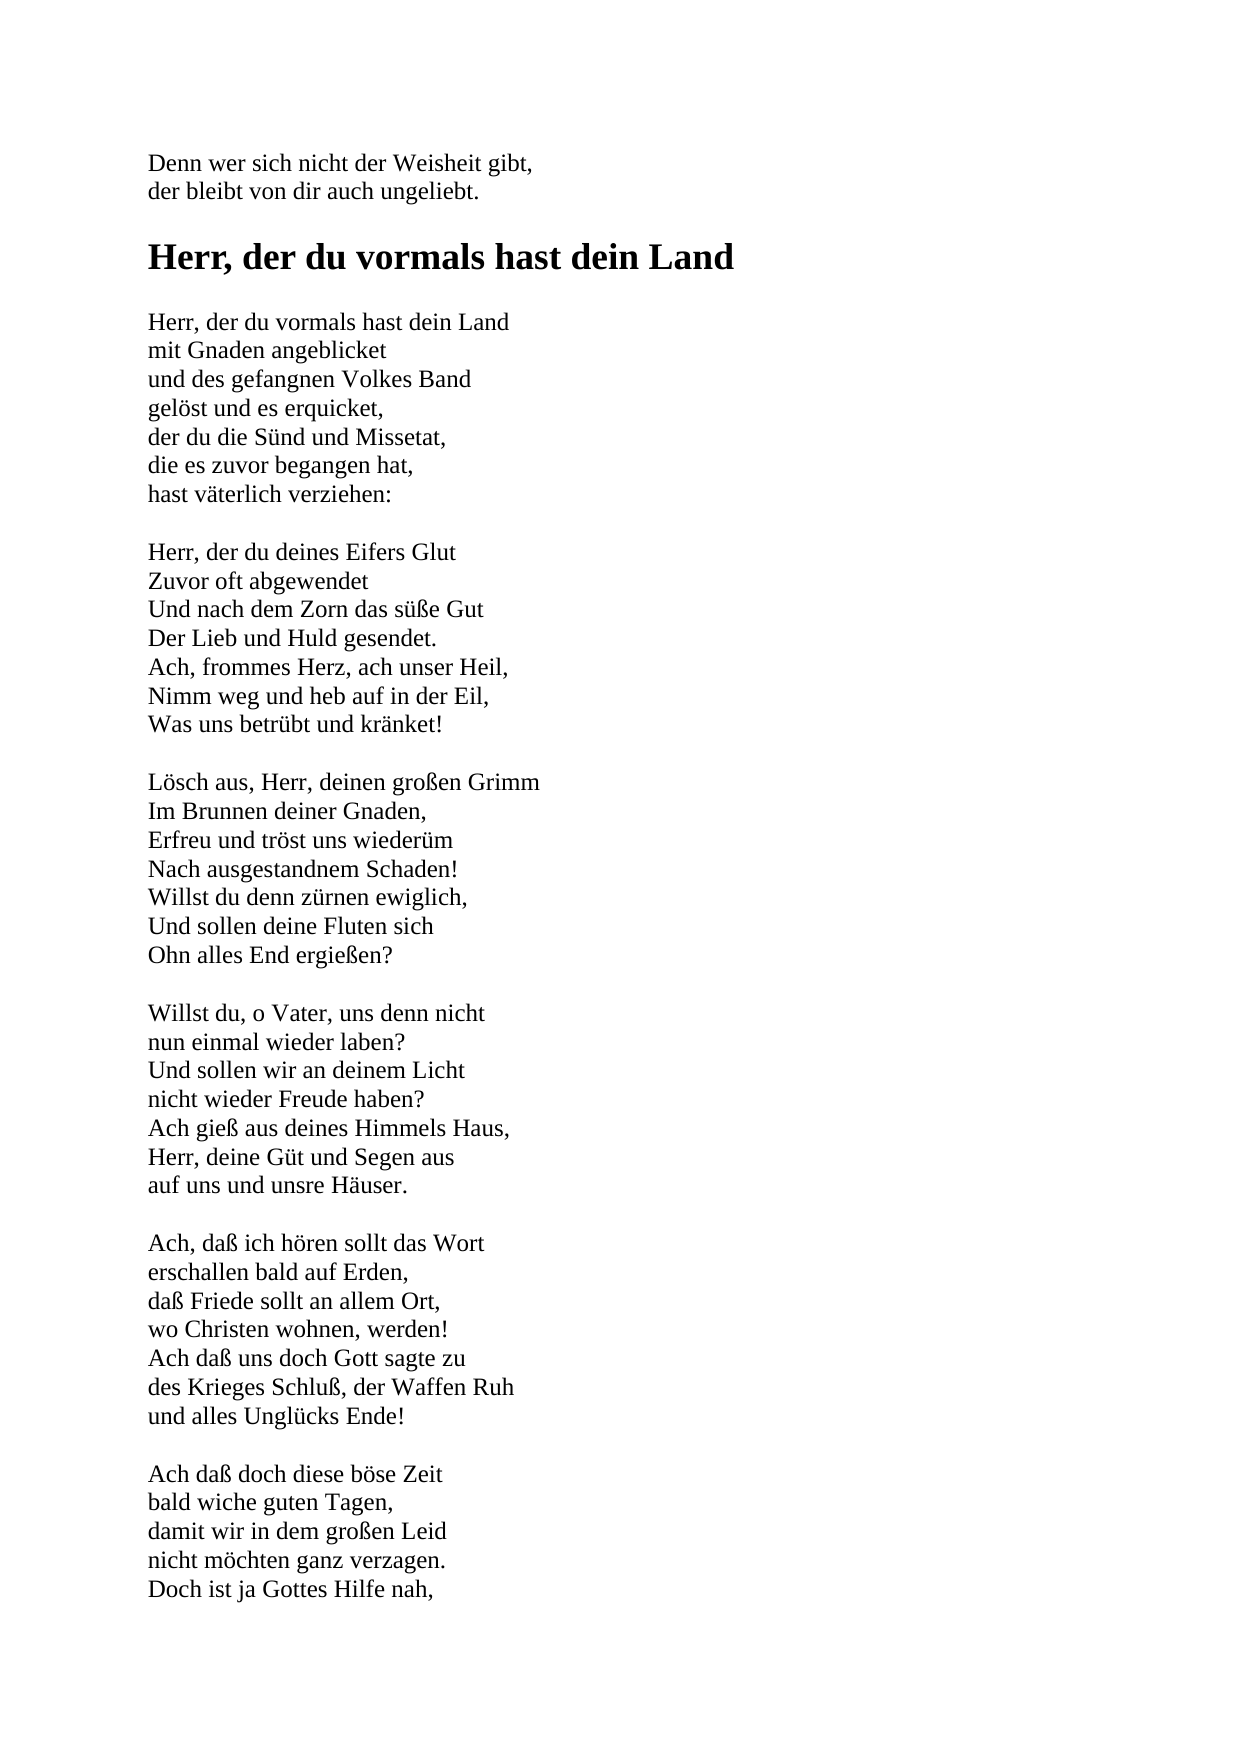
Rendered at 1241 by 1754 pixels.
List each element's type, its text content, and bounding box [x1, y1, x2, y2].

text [148, 1459, 1093, 1602]
text Herr, der du deines Eifers Glut Zuvor oft abgewendet Und nach dem Zorn das süße Gut Der Lieb und Huld gesendet. Ach, frommes Herz, ach unser Heil, Nimm weg und heb auf in der Eil, Was uns betrübt und kränket! [148, 537, 1093, 738]
text Lösch aus, Herr, deinen großen Grimm Im Brunnen deiner Gnaden, Erfreu und tröst uns wiederüm Nach ausgestandnem Schaden! Willst du denn zürnen ewiglich, Und sollen deine Fluten sich Ohn alles End ergießen? [148, 767, 1093, 969]
text Ach, daß ich hören sollt das Wort erschallen bald auf Erden, daß Friede sollt an allem Ort, wo Christen wohnen, werden! Ach daß uns doch Gott sagte zu des Krieges Schluß, der Waffen Ruh und alles Unglücks Ende! [148, 1228, 1093, 1429]
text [148, 148, 1093, 205]
text Herr, der du vormals hast dein Land mit Gnaden angeblicket und des gefangnen Volkes Band gelöst und es erquicket, der du die Sünd und Missetat, die es zuvor begangen hat, hast väterlich verziehen: [148, 307, 1093, 508]
subtitle Herr, der du vormals hast dein Land [148, 234, 1093, 277]
text Willst du, o Vater, uns denn nicht nun einmal wieder laben? Und sollen wir an deinem Licht nicht wieder Freude haben? Ach gieß aus deines Himmels Haus, Herr, deine Güt und Segen aus auf uns und unsre Häuser. [148, 998, 1093, 1199]
